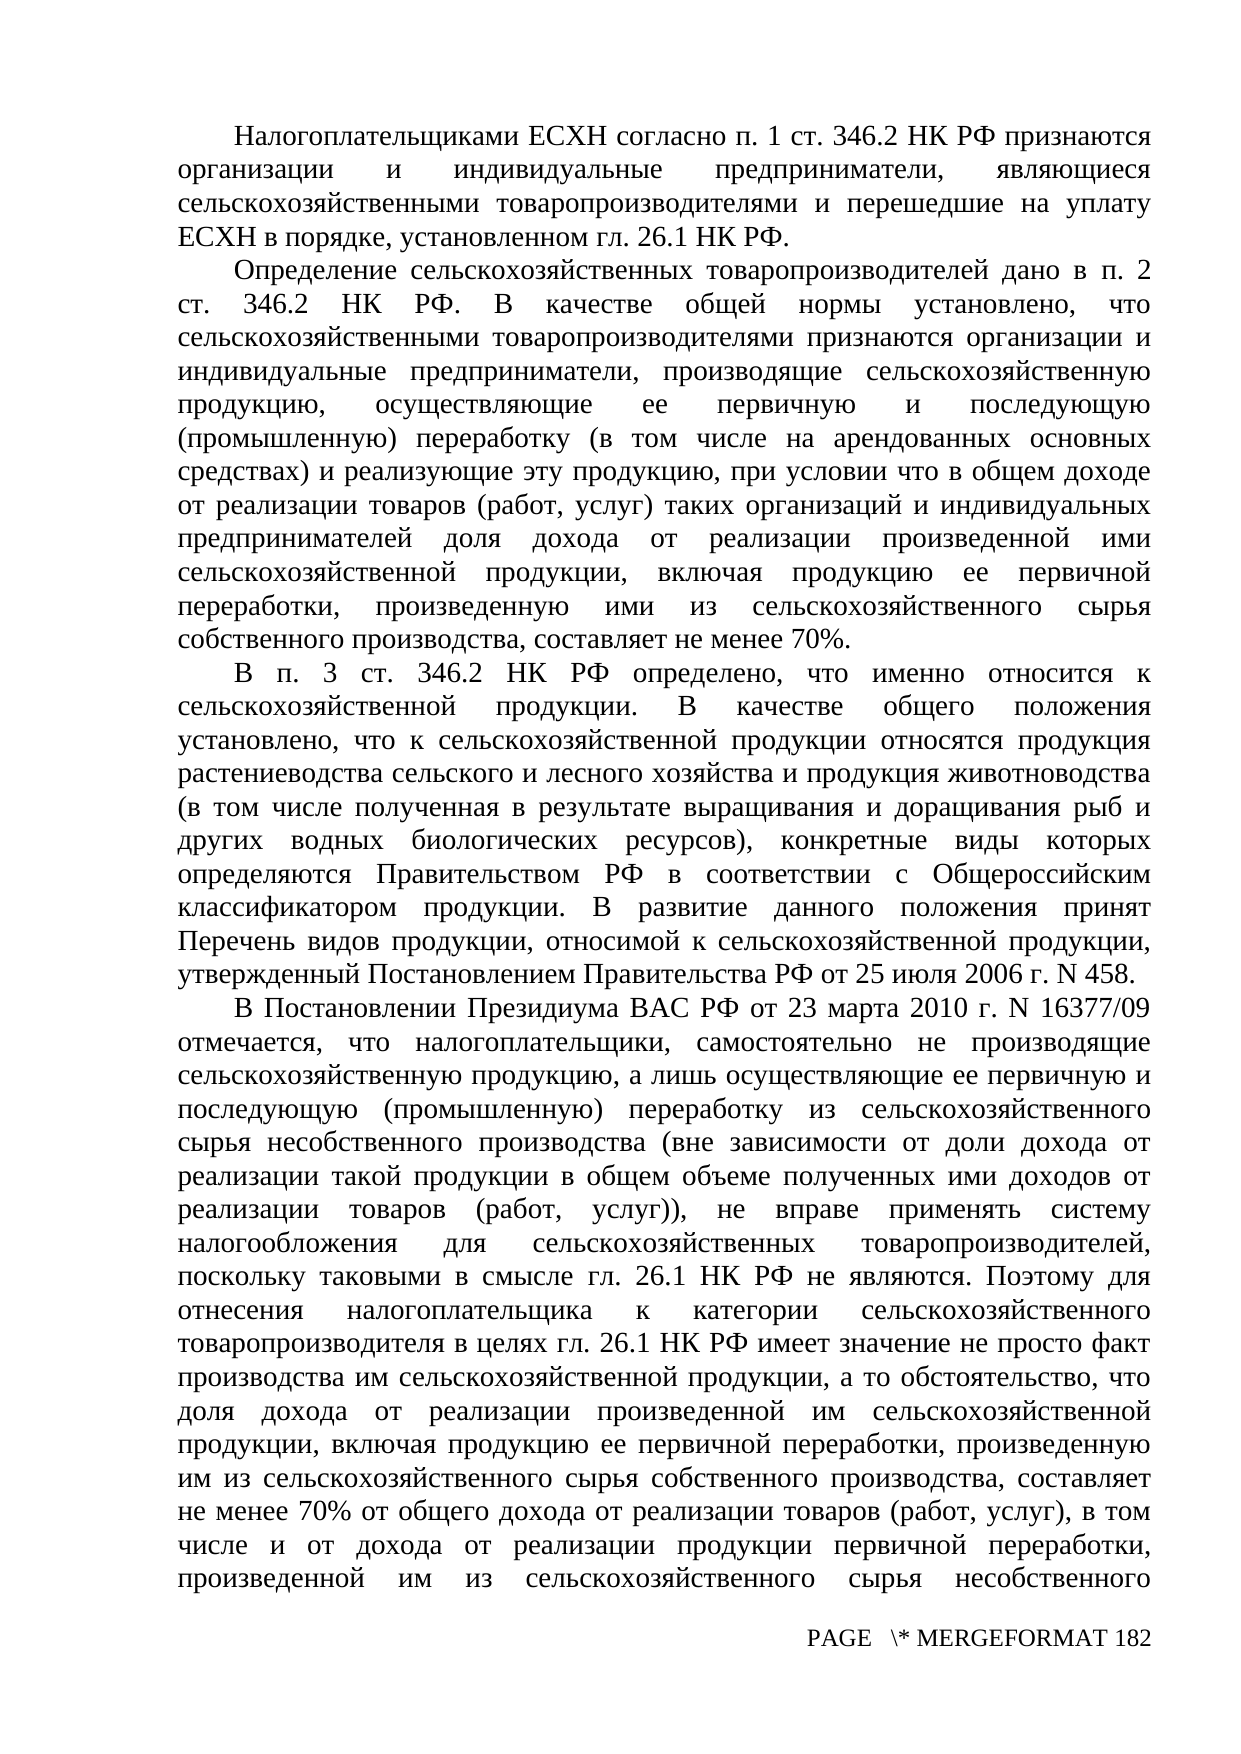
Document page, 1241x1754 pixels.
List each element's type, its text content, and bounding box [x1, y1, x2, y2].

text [177, 990, 1152, 1594]
text В п. 3 ст. 346.2 НК РФ определено, что именно относится к сельскохозяйственной продукции. В качестве общего положения установлено, что к сельскохозяйственной продукции относятся продукция растениеводства сельского и лесного хозяйства и продукция животноводства (в том числе полученная в результате выращивания и доращивания рыб и других водных биологических ресурсов), конкретные виды которых определяются Правительством РФ в соответствии с Общероссийским классификатором продукции. В развитие данного положения принят Перечень видов продукции, относимой к сельскохозяйственной продукции, утвержденный Постановлением Правительства РФ от 25 июля 2006 г. N 458. [177, 655, 1152, 990]
text Определение сельскохозяйственных товаропроизводителей дано в п. 2 ст. 346.2 НК РФ. В качестве общей нормы установлено, что сельскохозяйственными товаропроизводителями признаются организации и индивидуальные предприниматели, производящие сельскохозяйственную продукцию, осуществляющие ее первичную и последующую (промышленную) переработку (в том числе на арендованных основных средствах) и реализующие эту продукцию, при условии что в общем доходе от реализации товаров (работ, услуг) таких организаций и индивидуальных предпринимателей доля дохода от реализации произведенной ими сельскохозяйственной продукции, включая продукцию ее первичной переработки, произведенную ими из сельскохозяйственного сырья собственного производства, составляет не менее 70%. [177, 252, 1152, 655]
text Налогоплательщиками ЕСХН согласно п. 1 ст. 346.2 НК РФ признаются организации и индивидуальные предприниматели, являющиеся сельскохозяйственными товаропроизводителями и перешедшие на уплату ЕСХН в порядке, установленном гл. 26.1 НК РФ. [177, 118, 1152, 252]
